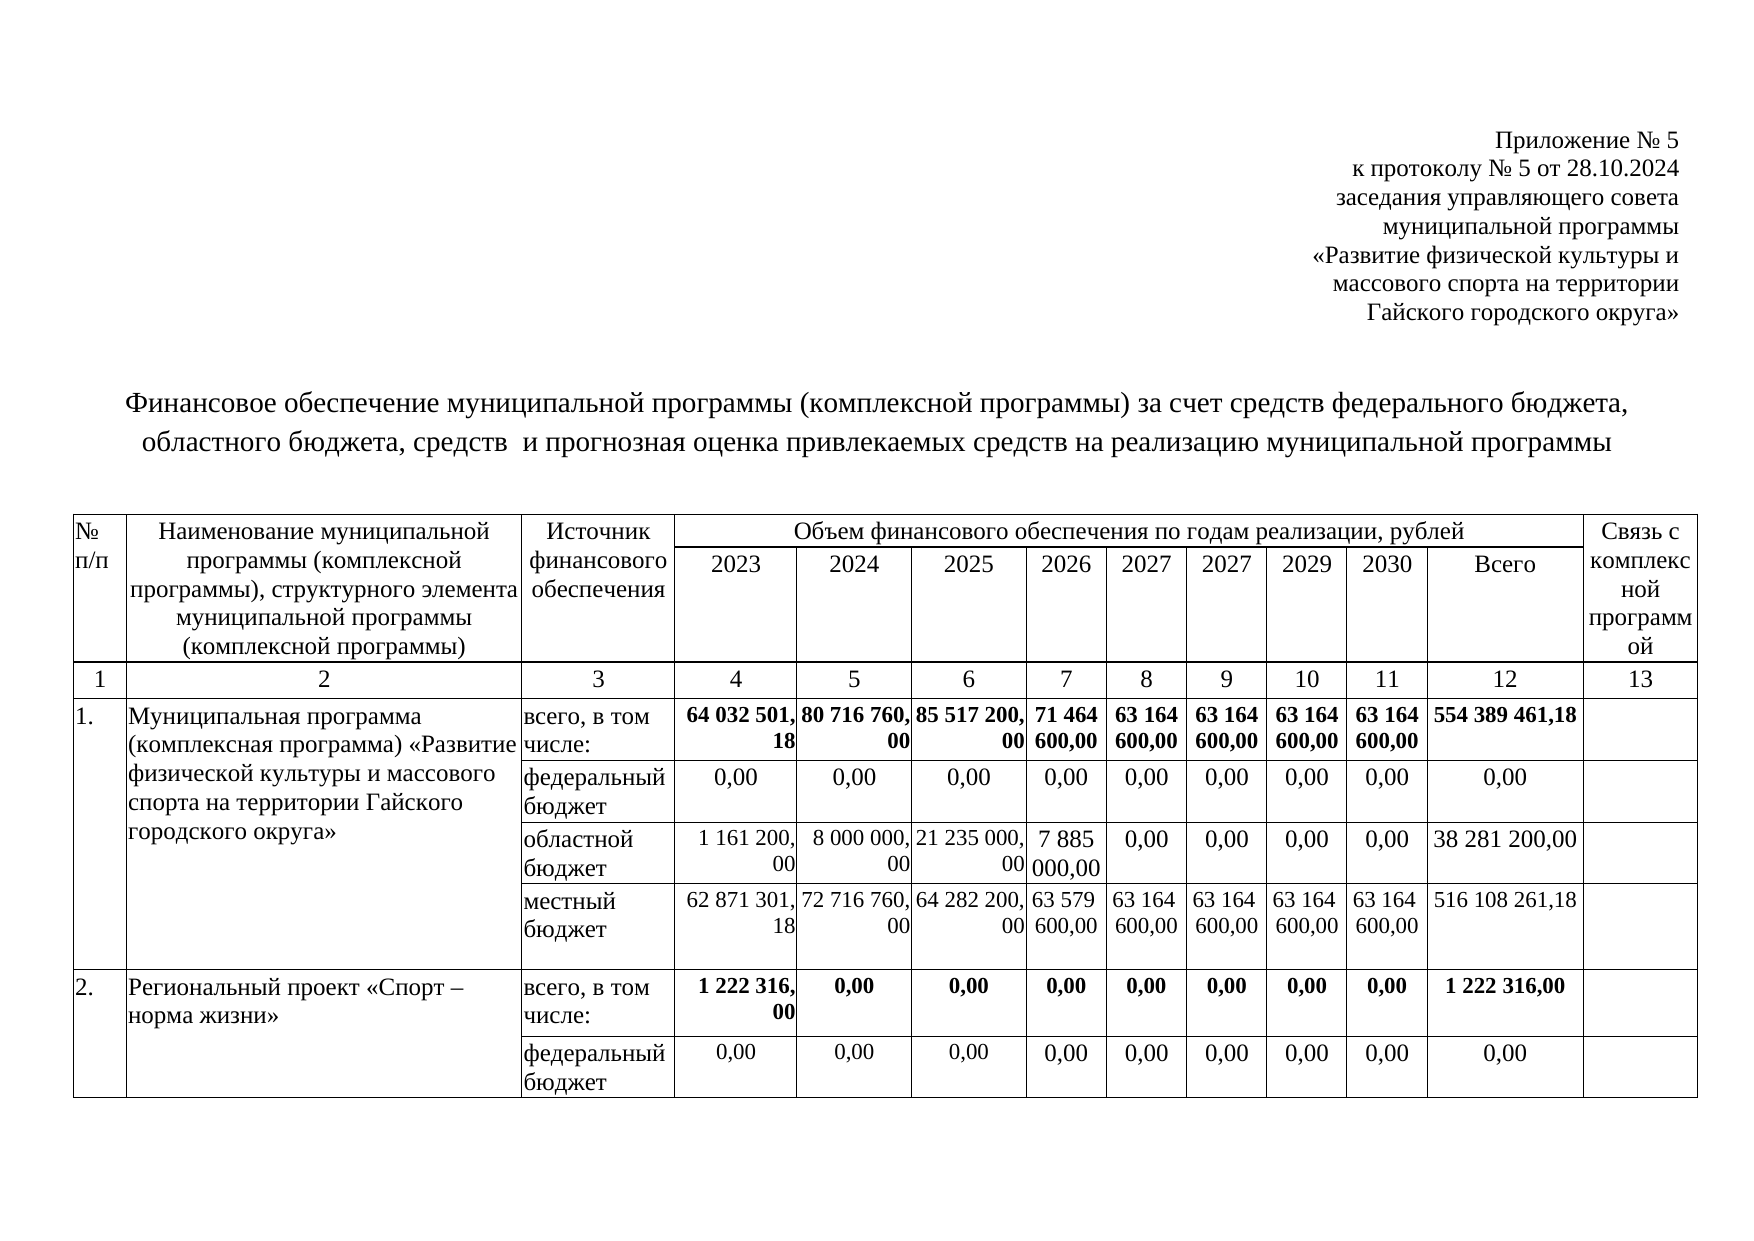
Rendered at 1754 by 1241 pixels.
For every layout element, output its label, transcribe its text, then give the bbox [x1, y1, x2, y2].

table_cell 0,00 [675, 1037, 796, 1097]
table_cell 0,00 [1347, 761, 1427, 822]
table_header № п/п [74, 515, 126, 661]
table_cell [1584, 884, 1697, 969]
table_cell 0,00 [1027, 970, 1106, 1036]
table_cell всего, в том числе: [522, 970, 674, 1036]
table_cell [1584, 1037, 1697, 1097]
table_cell 63 164 600,00 [1107, 884, 1186, 969]
table_cell 63 164 600,00 [1267, 699, 1346, 760]
table_cell 8 000 000, 00 [797, 823, 911, 883]
table_cell 80 716 760, 00 [797, 699, 911, 760]
table_header Связь с комплексной программой [1584, 515, 1697, 661]
table_cell 63 164 600,00 [1347, 699, 1427, 760]
table_cell 63 164 600,00 [1187, 884, 1266, 969]
table_cell 516 108 261,18 [1428, 884, 1583, 969]
table_cell 0,00 [1187, 970, 1266, 1036]
table_cell 71 464 600,00 [1027, 699, 1106, 760]
table_cell 63 579 600,00 [1027, 884, 1106, 969]
table_cell 0,00 [797, 1037, 911, 1097]
table_header Наименование муниципальной программы (комплексной программы), структурного элемента муниципальной программы (комплексной программы) [127, 515, 521, 661]
table_cell 0,00 [1107, 823, 1186, 883]
table_cell 0,00 [912, 761, 1026, 822]
table_cell 13 [1584, 663, 1697, 698]
table_cell 0,00 [1107, 761, 1186, 822]
table_cell всего, в том числе: [522, 699, 674, 760]
table_cell 7 885 000,00 [1027, 823, 1106, 883]
table_cell 0,00 [1187, 823, 1266, 883]
table_cell 0,00 [1347, 1037, 1427, 1097]
table_cell 1. [74, 699, 126, 969]
table_cell 0,00 [1187, 761, 1266, 822]
table_cell 0,00 [675, 761, 796, 822]
table_cell Всего [1428, 548, 1583, 661]
table_cell 0,00 [1107, 1037, 1186, 1097]
table_cell 63 164 600,00 [1187, 699, 1266, 760]
table_cell 2025 [912, 548, 1026, 661]
table_cell 6 [912, 663, 1026, 698]
table_cell 0,00 [1347, 823, 1427, 883]
table_header Источник финансового обеспечения [522, 515, 674, 661]
table_cell 63 164 600,00 [1267, 884, 1346, 969]
table_cell 0,00 [797, 761, 911, 822]
table_cell 38 281 200,00 [1428, 823, 1583, 883]
table_cell 9 [1187, 663, 1266, 698]
table_cell 4 [675, 663, 796, 698]
table_cell 0,00 [1428, 1037, 1583, 1097]
table_cell 64 282 200,00 [912, 884, 1026, 969]
text Приложение № 5 [75, 125, 1679, 153]
table_cell 0,00 [912, 1037, 1026, 1097]
table_cell 0,00 [1267, 823, 1346, 883]
table_cell 2. [74, 970, 126, 1097]
table_cell 2 [127, 663, 521, 698]
table_cell 0,00 [1187, 1037, 1266, 1097]
table_cell 64 032 501, 18 [675, 699, 796, 760]
table_cell 2030 [1347, 548, 1427, 661]
table_cell 0,00 [1428, 761, 1583, 822]
table_cell 0,00 [797, 970, 911, 1036]
table_cell 0,00 [1267, 1037, 1346, 1097]
table_cell 2029 [1267, 548, 1346, 661]
table_cell [1584, 970, 1697, 1036]
table_cell федеральный бюджет [522, 761, 674, 822]
table_cell 21 235 000, 00 [912, 823, 1026, 883]
table_cell 1 222 316, 00 [675, 970, 796, 1036]
text заседания управляющего совета [75, 182, 1679, 211]
table_cell 2024 [797, 548, 911, 661]
text муниципальной программы [75, 211, 1679, 240]
table_cell 2027 [1107, 548, 1186, 661]
table_cell 2027 [1187, 548, 1266, 661]
table_cell 0,00 [1027, 1037, 1106, 1097]
table_cell 0,00 [1107, 970, 1186, 1036]
table_cell 0,00 [1267, 761, 1346, 822]
table_cell местный бюджет [522, 884, 674, 969]
table_cell 0,00 [1027, 761, 1106, 822]
text массового спорта на территории [75, 268, 1679, 297]
table_cell 2026 [1027, 548, 1106, 661]
table_cell Региональный проект «Спорт – норма жизни» [127, 970, 521, 1097]
table_header Объем финансового обеспечения по годам реализации, рублей [675, 515, 1583, 546]
table_cell 62 871 301,18 [675, 884, 796, 969]
table_cell 1 [74, 663, 126, 698]
table_cell 7 [1027, 663, 1106, 698]
table_cell 8 [1107, 663, 1186, 698]
table_cell 0,00 [1347, 970, 1427, 1036]
text «Развитие физической культуры и [75, 240, 1679, 268]
table_cell 1 222 316,00 [1428, 970, 1583, 1036]
table_cell 12 [1428, 663, 1583, 698]
table_cell 72 716 760, 00 [797, 884, 911, 969]
table_cell 11 [1347, 663, 1427, 698]
table_cell 2023 [675, 548, 796, 661]
table_cell федеральный бюджет [522, 1037, 674, 1097]
table_cell 0,00 [912, 970, 1026, 1036]
table_cell областной бюджет [522, 823, 674, 883]
table_cell [1584, 699, 1697, 760]
table_cell Муниципальная программа (комплексная программа) «Развитие физической культуры и массового спорта на территории Гайского городского округа» [127, 699, 521, 969]
table_cell 85 517 200, 00 [912, 699, 1026, 760]
text к протоколу № 5 от 28.10.2024 [75, 153, 1679, 182]
table_cell [1584, 823, 1697, 883]
table_cell 63 164 600,00 [1107, 699, 1186, 760]
table_cell 3 [522, 663, 674, 698]
table_cell 10 [1267, 663, 1346, 698]
text Гайского городского округа» [75, 297, 1679, 326]
table_cell [1584, 761, 1697, 822]
table_cell 1 161 200, 00 [675, 823, 796, 883]
table_cell 5 [797, 663, 911, 698]
text Финансовое обеспечение муниципальной программы (комплексной программы) за счет средств федерального бюджета, областного бюджета, средств и прогнозная оценка привлекаемых средств на реализацию муниципальной программы [75, 385, 1679, 457]
table_cell 0,00 [1267, 970, 1346, 1036]
table_cell 63 164 600,00 [1347, 884, 1427, 969]
table_cell 554 389 461,18 [1428, 699, 1583, 760]
